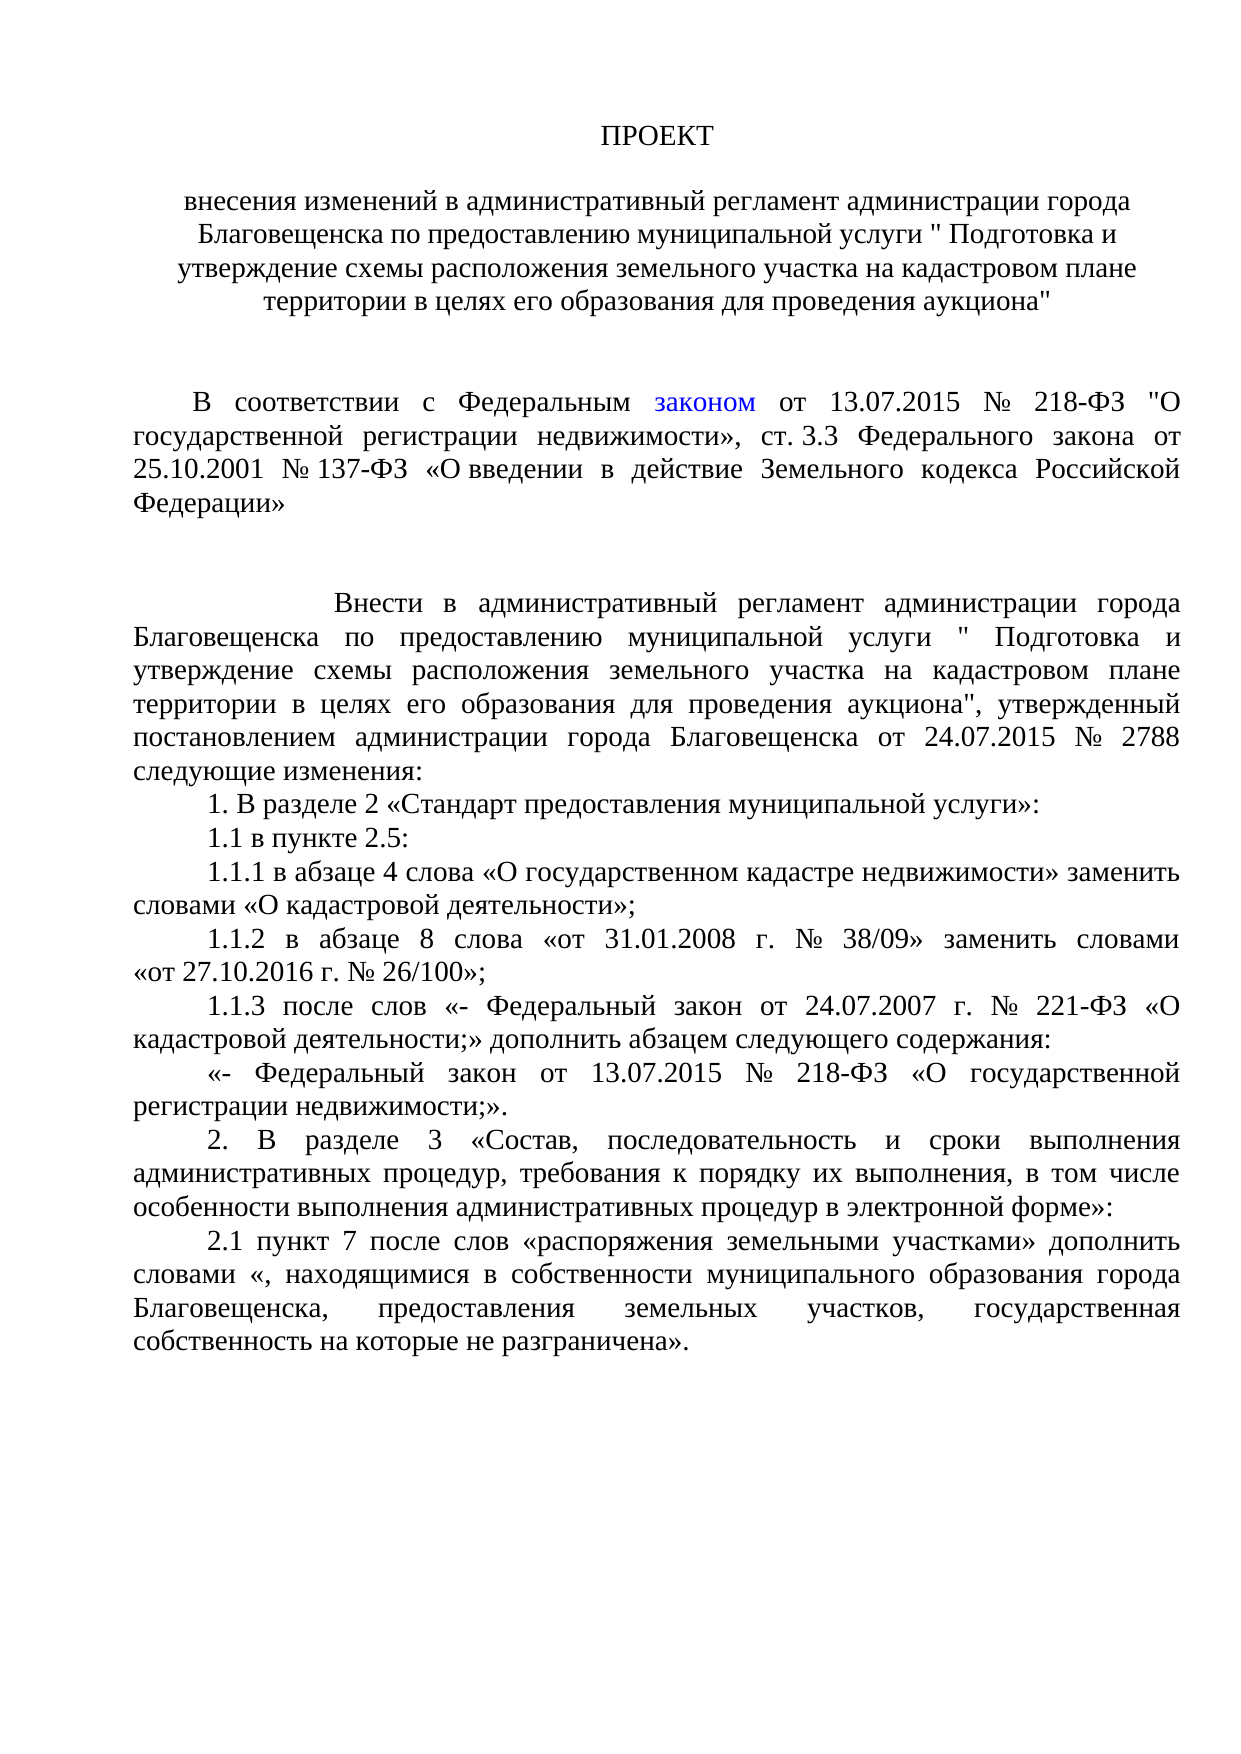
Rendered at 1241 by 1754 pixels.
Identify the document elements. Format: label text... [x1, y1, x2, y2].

text 1.1.1 в абзаце 4 слова «О государственном кадастре недвижимости» заменить словами «О кадастровой деятельности»; [133, 854, 1181, 921]
text «- Федеральный закон от 13.07.2015 № 218-ФЗ «О государственной регистрации недвижимости;». [133, 1055, 1181, 1122]
text 1. В разделе 2 «Стандарт предоставления муниципальной услуги»: [133, 787, 1181, 820]
text 1.1 в пункте 2.5: [133, 820, 1181, 854]
text 1.1.3 после слов «- Федеральный закон от 24.07.2007 г. № 221-ФЗ «О кадастровой деятельности;» дополнить абзацем следующего содержания: [133, 988, 1181, 1055]
text В соответствии с Федеральным законом от 13.07.2015 № 218-ФЗ "О государственной регистрации недвижимости», ст. 3.3 Федерального закона от 25.10.2001 № 137-ФЗ «О введении в действие Земельного кодекса Российской Федерации» [133, 384, 1181, 518]
text 2. В разделе 3 «Состав, последовательность и сроки выполнения административных процедур, требования к порядку их выполнения, в том числе особенности выполнения административных процедур в электронной форме»: [133, 1122, 1181, 1223]
text 2.1 пункт 7 после слов «распоряжения земельными участками» дополнить словами «, находящимися в собственности муниципального образования города Благовещенска, предоставления земельных участков, государственная собственность на которые не разграничена». [133, 1223, 1181, 1357]
text 1.1.2 в абзаце 8 слова «от 31.01.2008 г. № 38/09» заменить словами «от 27.10.2016 г. № 26/100»; [133, 921, 1181, 988]
text ПРОЕКТ [133, 118, 1181, 152]
text Внести в административный регламент администрации города Благовещенска по предоставлению муниципальной услуги " Подготовка и утверждение схемы расположения земельного участка на кадастровом плане территории в целях его образования для проведения аукциона", утвержденный постановлением администрации города Благовещенска от 24.07.2015 № 2788 следующие изменения: [133, 585, 1181, 787]
text внесения изменений в административный регламент администрации города Благовещенска по предоставлению муниципальной услуги " Подготовка и утверждение схемы расположения земельного участка на кадастровом плане территории в целях его образования для проведения аукциона" [133, 183, 1181, 317]
